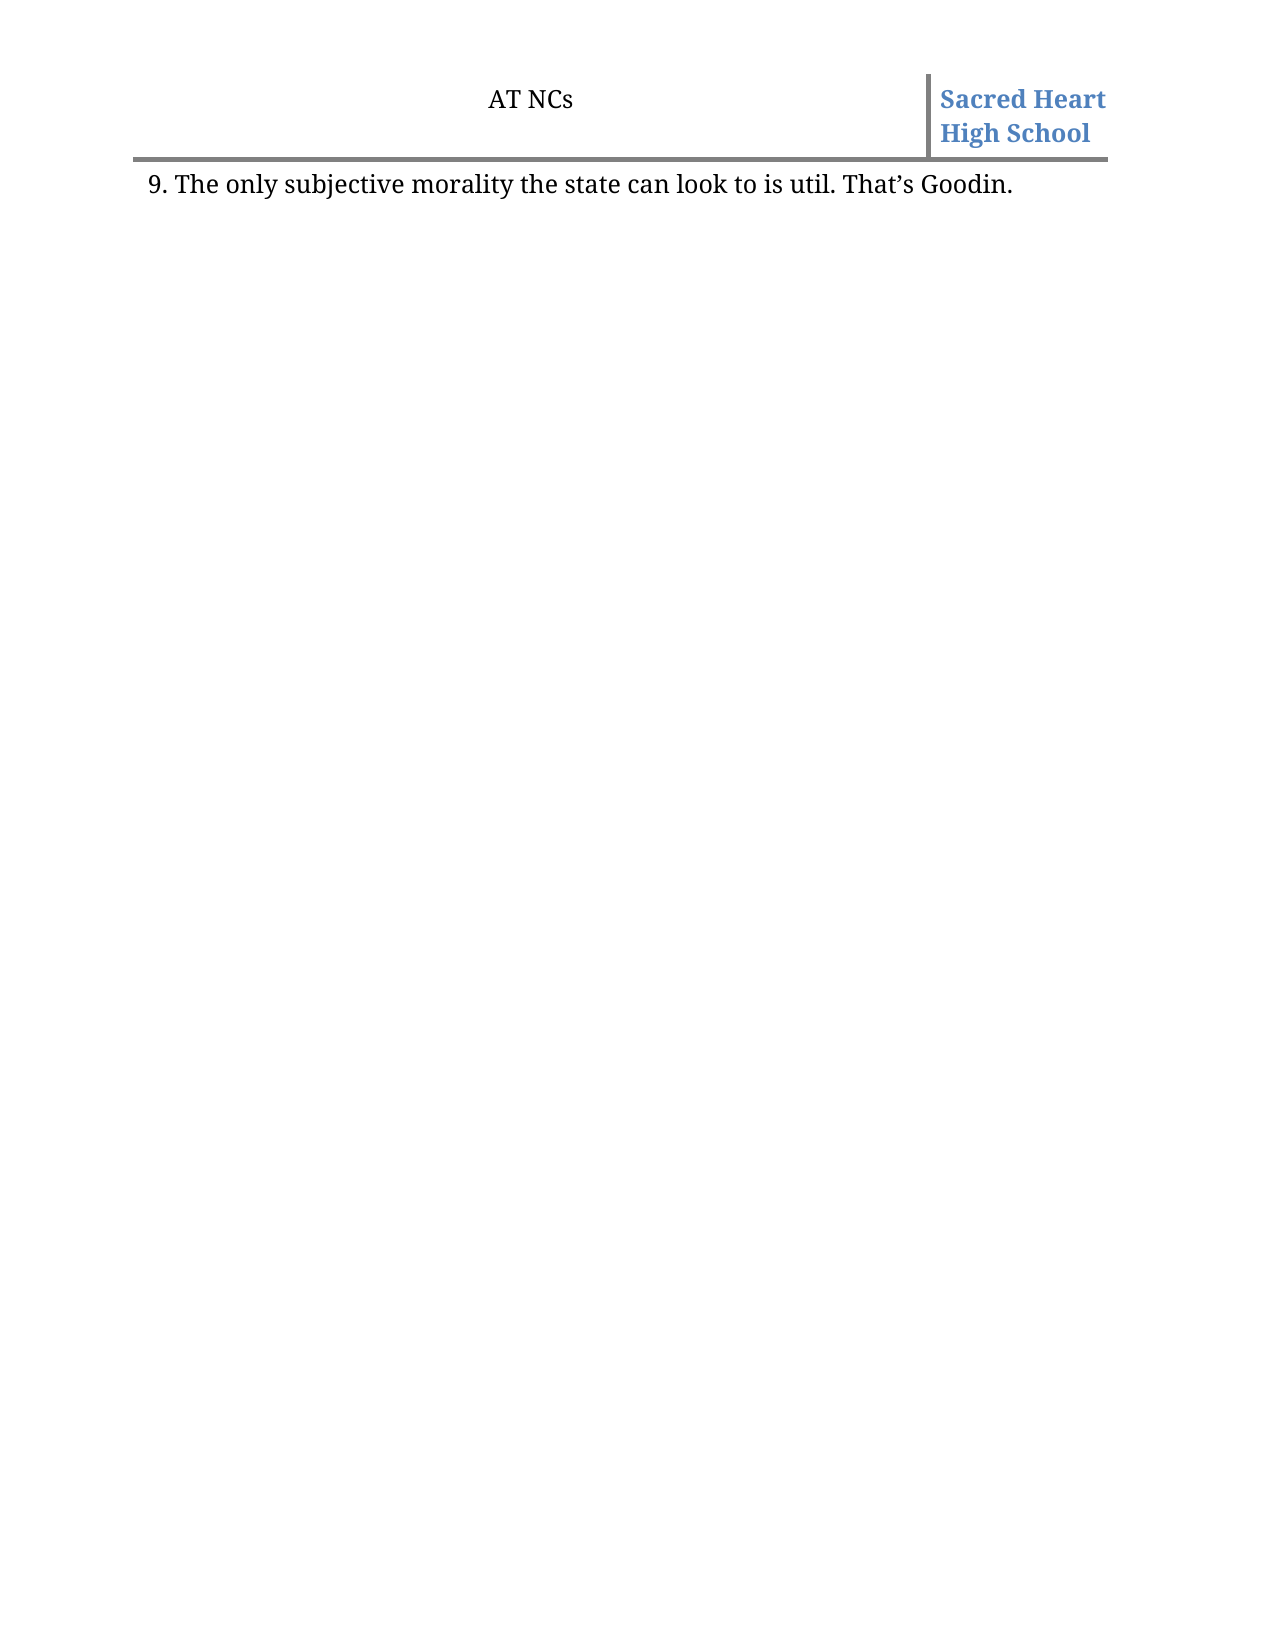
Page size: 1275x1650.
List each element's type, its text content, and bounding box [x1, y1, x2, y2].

text 9. The only subjective morality the state can look to is util. That’s Goodin. [148, 167, 1122, 201]
